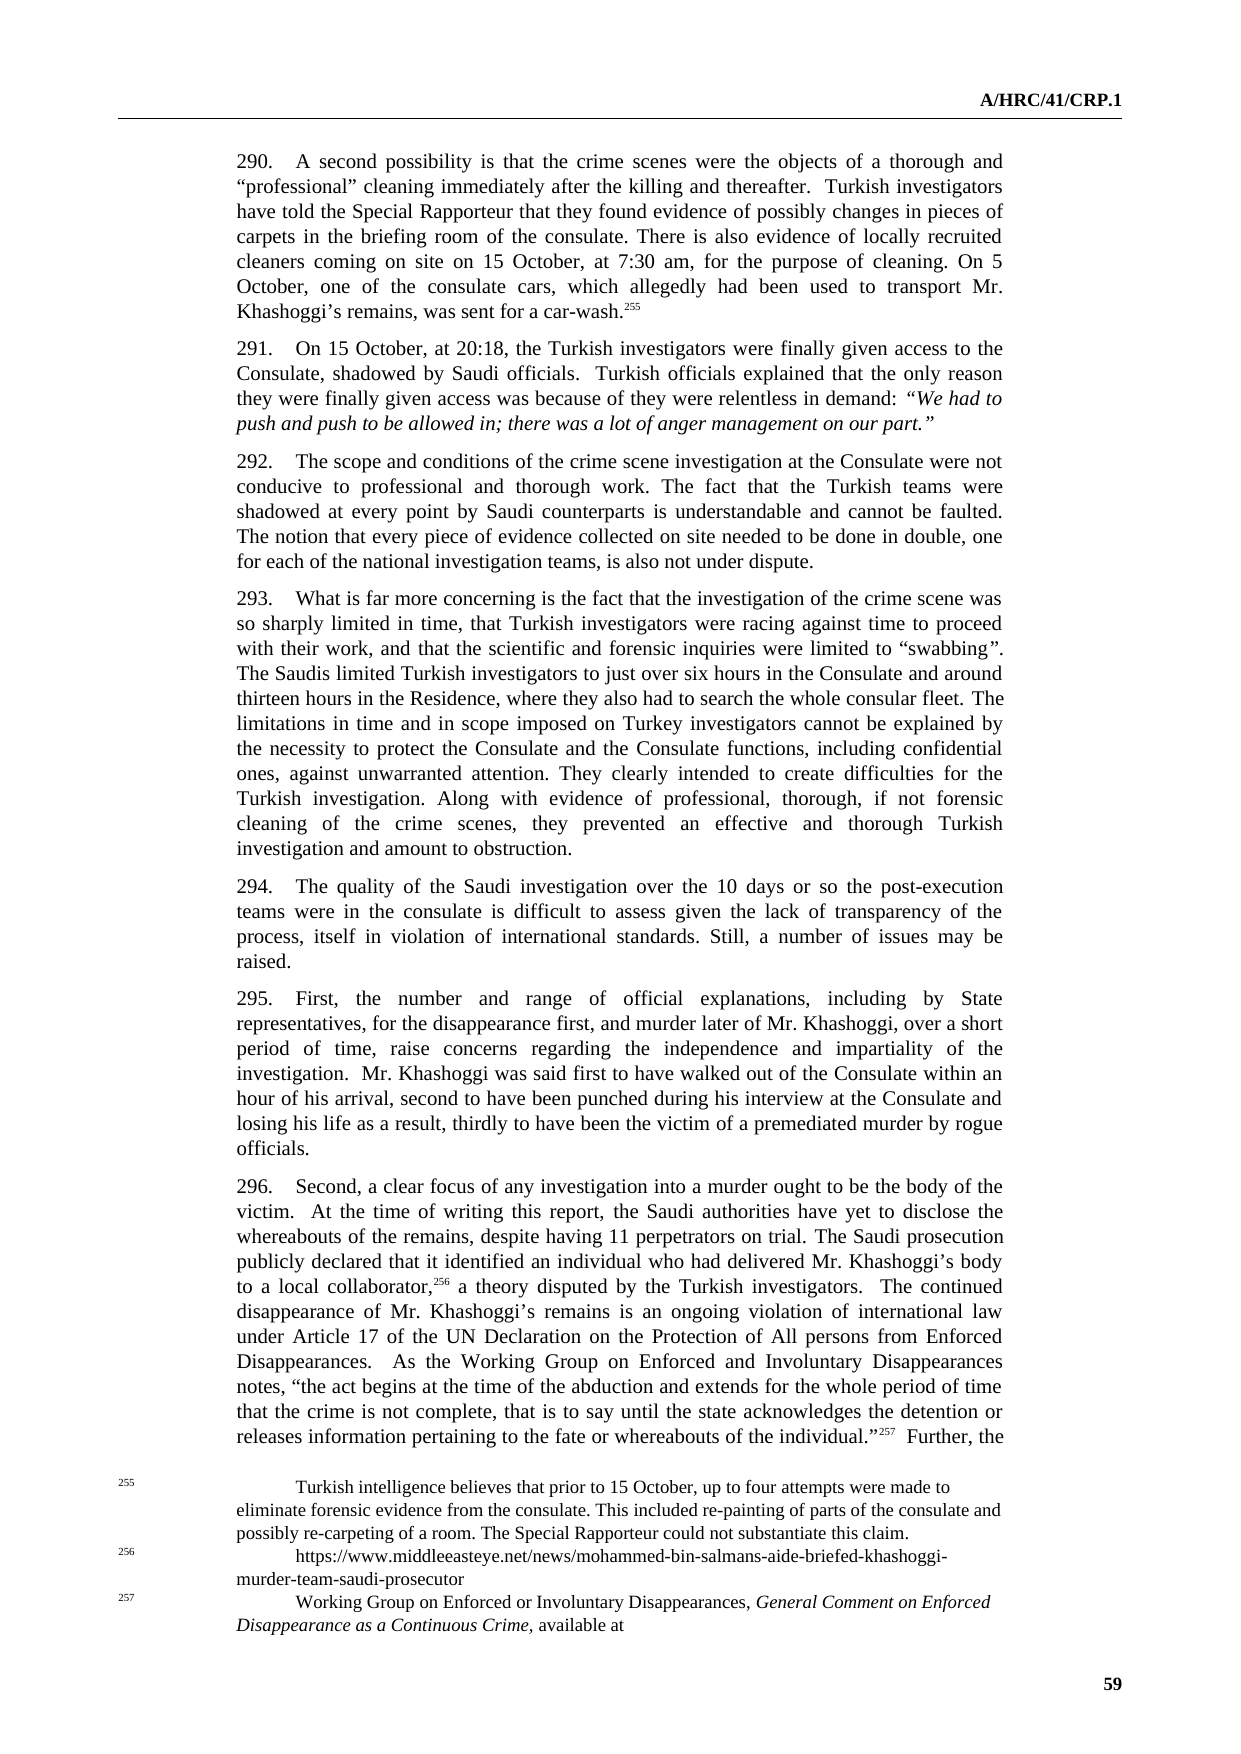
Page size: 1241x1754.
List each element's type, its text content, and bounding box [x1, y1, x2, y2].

text What is far more concerning is the fact that the investigation of the crime scene was so sharply limited in time, that Turkish investigators were racing against time to proceed with their work, and that the scientific and forensic inquiries were limited to “swabbing”. The Saudis limited Turkish investigators to just over six hours in the Consulate and around thirteen hours in the Residence, where they also had to search the whole consular fleet. The limitations in time and in scope imposed on Turkey investigators cannot be explained by the necessity to protect the Consulate and the Consulate functions, including confidential ones, against unwarranted attention. They clearly intended to create difficulties for the Turkish investigation. Along with evidence of professional, thorough, if not forensic cleaning of the crime scenes, they prevented an effective and thorough Turkish investigation and amount to obstruction. [236, 585, 1004, 860]
text A second possibility is that the crime scenes were the objects of a thorough and “professional” cleaning immediately after the killing and thereafter. Turkish investigators have told the Special Rapporteur that they found evidence of possibly changes in pieces of carpets in the briefing room of the consulate. There is also evidence of locally recruited cleaners coming on site on 15 October, at 7:30 am, for the purpose of cleaning. On 5 October, one of the consulate cars, which allegedly had been used to transport Mr. Khashoggi’s remains, was sent for a car-wash. [236, 148, 1004, 323]
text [236, 1173, 1004, 1448]
text The scope and conditions of the crime scene investigation at the Consulate were not conducive to professional and thorough work. The fact that the Turkish teams were shadowed at every point by Saudi counterparts is understandable and cannot be faulted. The notion that every piece of evidence collected on site needed to be done in double, one for each of the national investigation teams, is also not under dispute. [236, 448, 1004, 573]
text The quality of the Saudi investigation over the 10 days or so the post-execution teams were in the consulate is difficult to assess given the lack of transparency of the process, itself in violation of international standards. Still, a number of issues may be raised. [236, 873, 1004, 973]
text On 15 October, at 20:18, the Turkish investigators were finally given access to the Consulate, shadowed by Saudi officials. Turkish officials explained that the only reason they were finally given access was because of they were relentless in demand: “We had to push and push to be allowed in; there was a lot of anger management on our part.” [236, 335, 1004, 435]
text First, the number and range of official explanations, including by State representatives, for the disappearance first, and murder later of Mr. Khashoggi, over a short period of time, raise concerns regarding the independence and impartiality of the investigation. Mr. Khashoggi was said first to have walked out of the Consulate within an hour of his arrival, second to have been punched during his interview at the Consulate and losing his life as a result, thirdly to have been the victim of a premediated murder by rogue officials. [236, 985, 1004, 1160]
